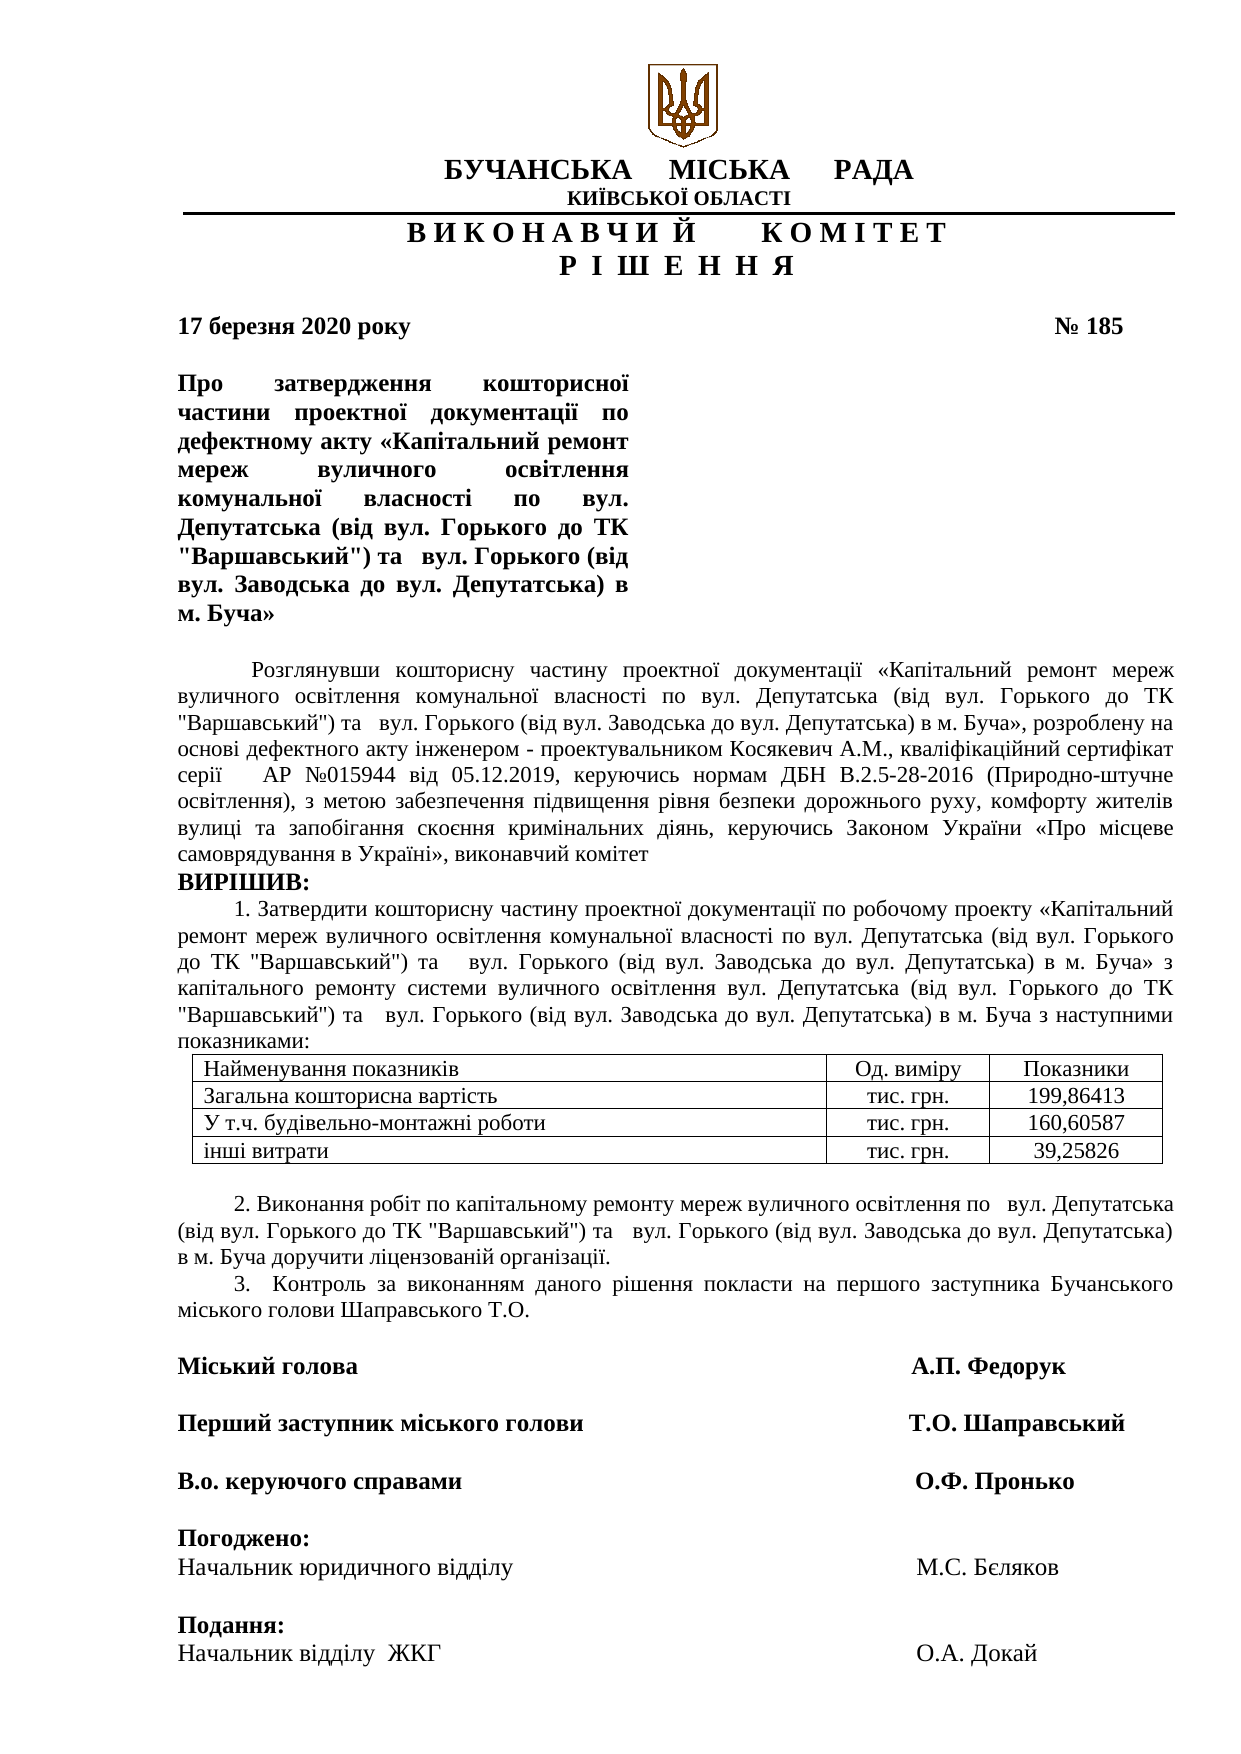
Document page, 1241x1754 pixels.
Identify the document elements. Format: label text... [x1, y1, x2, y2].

subtitle В И К О Н А В Ч И Й К О М І Т Е Т [177, 215, 1175, 248]
text Розглянувши кошторисну частину проектної документації «Капітальний ремонт мереж вуличного освітлення комунальної власності по вул. Депутатська (від вул. Горького до ТК "Варшавський") та вул. Горького (від вул. Заводська до вул. Депутатська) в м. Буча», розроблену на основі дефектного акту інженером - проектувальником Косякевич А.М., кваліфікаційний сертифікат серії АР №015944 від 05.12.2019, керуючись нормам ДБН В.2.5-28-2016 (Природно-штучне освітлення), з метою забезпечення підвищення рівня безпеки дорожнього руху, комфорту жителів вулиці та запобігання скоєння кримінальних діянь, керуючись Законом України «Про місцеве самоврядування в Україні», виконавчий комітет [177, 656, 1175, 867]
table_cell У т.ч. будівельно-монтажні роботи [193, 1109, 826, 1136]
subtitle Р І Ш Е Н Н Я [177, 248, 1175, 282]
text В.о. керуючого справами О.Ф. Пронько [177, 1466, 1175, 1495]
text Міський голова А.П. Федорук [177, 1351, 1175, 1380]
table_cell 39,25826 [990, 1137, 1162, 1163]
text Про затвердження кошторисної частини проектної документації по дефектному акту «Капітальний ремонт мереж вуличного освітлення комунальної власності по вул. Депутатська (від вул. Горького до ТК "Варшавський") та вул. Горького (від вул. Заводська до вул. Депутатська) в м. Буча» [177, 368, 629, 627]
table_cell тис. грн. [827, 1137, 989, 1163]
title Перший заступник міського голови Т.О. Шаправський [177, 1408, 1175, 1437]
table_header Показники [990, 1055, 1162, 1081]
text БУЧАНСЬКА МІСЬКА РАДА [183, 152, 1175, 186]
text Подання: [177, 1610, 1175, 1638]
table_cell інші витрати [193, 1137, 826, 1163]
table_header Найменування показників [193, 1055, 826, 1081]
text 1. Затвердити кошторисну частину проектної документації по робочому проекту «Капітальний ремонт мереж вуличного освітлення комунальної власності по вул. Депутатська (від вул. Горького до ТК "Варшавський") та вул. Горького (від вул. Заводська до вул. Депутатська) в м. Буча» з капітального ремонту системи вуличного освітлення вул. Депутатська (від вул. Горького до ТК "Варшавський") та вул. Горького (від вул. Заводська до вул. Депутатська) в м. Буча з наступними показниками: [177, 895, 1175, 1053]
text Начальник відділу ЖКГ О.А. Докай [177, 1638, 1175, 1667]
table_header Од. виміру [827, 1055, 989, 1081]
picture [641, 58, 726, 152]
title ВИРІШИВ: [177, 867, 1175, 895]
table_cell тис. грн. [827, 1109, 989, 1136]
title 3. Контроль за виконанням даного рішення покласти на першого заступника Бучанського міського голови Шаправського Т.О. [177, 1269, 1175, 1322]
table_cell 199,86413 [990, 1082, 1162, 1108]
text 17 березня 2020 року № 185 [177, 311, 1175, 339]
text Погоджено: [177, 1523, 1175, 1552]
text Начальник юридичного відділу М.С. Бєляков [177, 1552, 1175, 1581]
table_cell тис. грн. [827, 1082, 989, 1108]
text 2. Виконання робіт по капітальному ремонту мереж вуличного освітлення по вул. Депутатська (від вул. Горького до ТК "Варшавський") та вул. Горького (від вул. Заводська до вул. Депутатська) в м. Буча доручити ліцензованій організації. [177, 1191, 1175, 1269]
subtitle КИЇВСЬКОЇ ОБЛАСТІ [183, 186, 1175, 212]
table_cell Загальна кошторисна вартість [193, 1082, 826, 1108]
table_cell 160,60587 [990, 1109, 1162, 1136]
